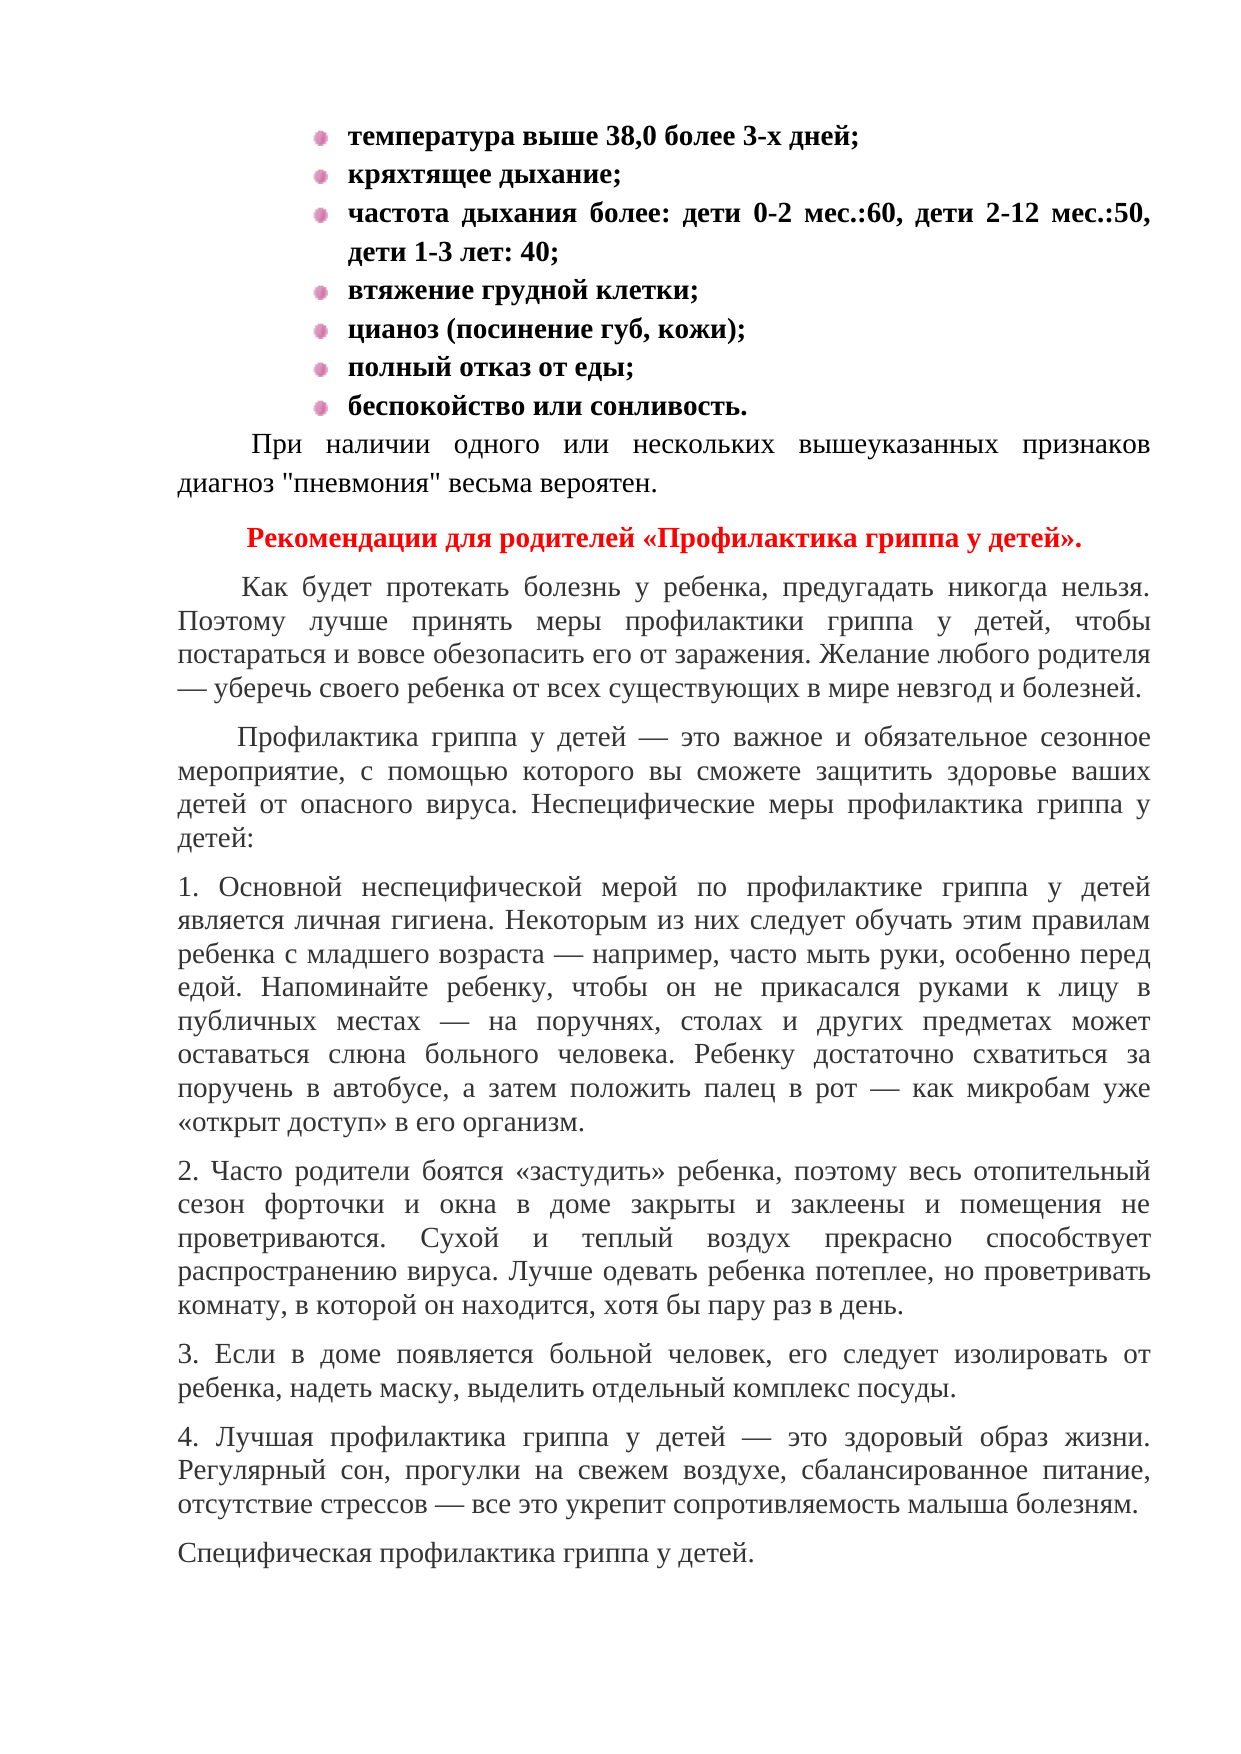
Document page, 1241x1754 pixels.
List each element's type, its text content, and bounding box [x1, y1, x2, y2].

picture [311, 205, 328, 223]
text Как будет протекать болезнь у ребенка, предугадать никогда нельзя. Поэтому лучше принять меры профилактики гриппа у детей, чтобы постараться и вовсе обезопасить его от заражения. Желание любого родителя — уберечь своего ребенка от всех существующих в мире невзгод и болезней. [177, 569, 1152, 703]
picture [311, 128, 328, 146]
picture [311, 360, 328, 377]
picture [311, 321, 328, 339]
list кряхтящее дыхание; [310, 157, 1152, 190]
text 4. Лучшая профилактика гриппа у детей — это здоровый образ жизни. Регулярный сон, прогулки на свежем воздухе, сбалансированное питание, отсутствие стрессов — все это укрепит сопротивляемость малыша болезням. [177, 1419, 1152, 1519]
list полный отказ от еды; [310, 349, 1152, 383]
text 1. Основной неспецифической мерой по профилактике гриппа у детей является личная гигиена. Некоторым из них следует обучать этим правилам ребенка с младшего возраста — например, часто мыть руки, особенно перед едой. Напоминайте ребенку, чтобы он не прикасался руками к лицу в публичных местах — на поручнях, столах и других предметах может оставаться слюна больного человека. Ребенку достаточно схватиться за поручень в автобусе, а затем положить палец в рот — как микробам уже «открыт доступ» в его организм. [177, 869, 1152, 1137]
text 3. Если в доме появляется больной человек, его следует изолировать от ребенка, надеть маску, выделить отдельный комплекс посуды. [177, 1336, 1152, 1403]
text При наличии одного или нескольких вышеуказанных признаков диагноз "пневмония" весьма вероятен. [177, 426, 1152, 498]
picture [311, 167, 328, 184]
list цианоз (посинение губ, кожи); [310, 311, 1152, 344]
text Специфическая профилактика гриппа у детей. [177, 1535, 1152, 1569]
list беспокойство или сонливость. [310, 388, 1152, 421]
list втяжение грудной клетки; [310, 272, 1152, 306]
text Профилактика гриппа у детей — это важное и обязательное сезонное мероприятие, с помощью которого вы сможете защитить здоровье ваших детей от опасного вируса. Неспецифические меры профилактика гриппа у детей: [177, 719, 1152, 853]
list частота дыхания более: дети 0-2 мес.:60, дети 2-12 мес.:50, дети 1-3 лет: 40; [310, 195, 1152, 267]
picture [311, 283, 328, 300]
text 2. Часто родители боятся «застудить» ребенка, поэтому весь отопительный сезон форточки и окна в доме закрыты и заклеены и помещения не проветриваются. Сухой и теплый воздух прекрасно способствует распространению вируса. Лучше одевать ребенка потеплее, но проветривать комнату, в которой он находится, хотя бы пару раз в день. [177, 1153, 1152, 1321]
list температура выше 38,0 более 3-х дней; [310, 118, 1152, 152]
picture [311, 398, 328, 416]
text Рекомендации для родителей «Профилактика гриппа у детей». [177, 520, 1152, 554]
